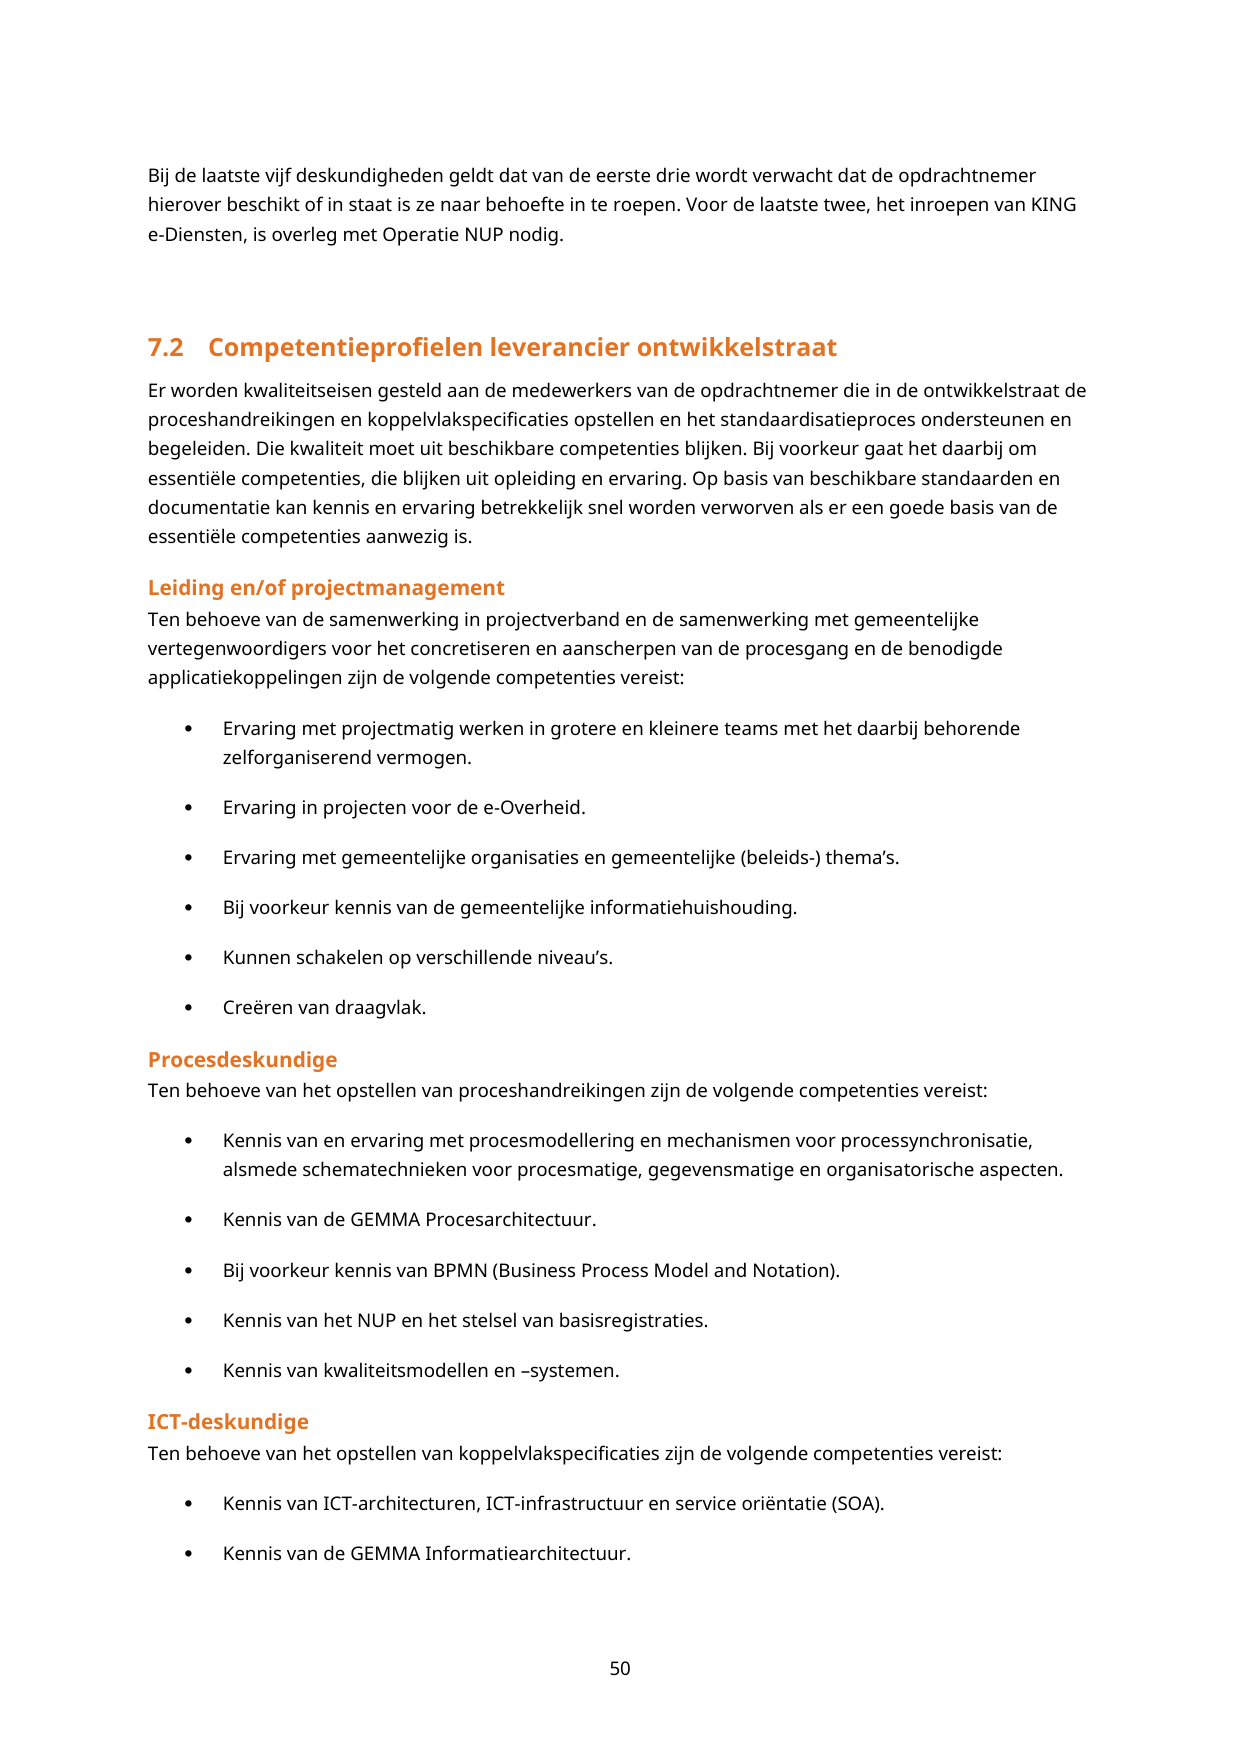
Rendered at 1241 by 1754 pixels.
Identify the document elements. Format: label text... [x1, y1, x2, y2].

text Bij de laatste vijf deskundigheden geldt dat van de eerste drie wordt verwacht dat de opdrachtnemer hierover beschikt of in staat is ze naar behoefte in te roepen. Voor de laatste twee, het inroepen van KING e-Diensten, is overleg met Operatie NUP nodig. [148, 162, 1093, 247]
text Ten behoeve van het opstellen van proceshandreikingen zijn de volgende competenties vereist: [148, 1077, 1093, 1103]
list Ervaring met projectmatig werken in grotere en kleinere teams met het daarbij behorende zelforganiserend vermogen. [185, 715, 1093, 769]
list Bij voorkeur kennis van BPMN (Business Process Model and Notation). [185, 1257, 1093, 1282]
list Kennis van ICT-architecturen, ICT-infrastructuur en service oriëntatie (SOA). [185, 1490, 1093, 1515]
list Ervaring in projecten voor de e-Overheid. [185, 794, 1093, 820]
list Kunnen schakelen op verschillende niveau’s. [185, 944, 1093, 970]
text Ten behoeve van het opstellen van koppelvlakspecificaties zijn de volgende competenties vereist: [148, 1440, 1093, 1465]
list Bij voorkeur kennis van de gemeentelijke informatiehuishouding. [185, 894, 1093, 920]
list Kennis van en ervaring met procesmodellering en mechanismen voor processynchronisatie, alsmede schematechnieken voor procesmatige, gegevensmatige en organisatorische aspecten. [185, 1127, 1093, 1182]
text Leiding en/of projectmanagement [148, 573, 1093, 602]
list Kennis van de GEMMA Informatiearchitectuur. [185, 1540, 1093, 1566]
list Ervaring met gemeentelijke organisaties en gemeentelijke (beleids-) thema’s. [185, 844, 1093, 870]
subtitle Competentieprofielen leverancier ontwikkelstraat [148, 329, 1093, 364]
text Ten behoeve van de samenwerking in projectverband en de samenwerking met gemeentelijke vertegenwoordigers voor het concretiseren en aanscherpen van de procesgang en de benodigde applicatiekoppelingen zijn de volgende competenties vereist: [148, 606, 1093, 690]
list Creëren van draagvlak. [185, 994, 1093, 1020]
list Kennis van de GEMMA Procesarchitectuur. [185, 1207, 1093, 1232]
text Er worden kwaliteitseisen gesteld aan de medewerkers van de opdrachtnemer die in de ontwikkelstraat de proceshandreikingen en koppelvlakspecificaties opstellen en het standaardisatieproces ondersteunen en begeleiden. Die kwaliteit moet uit beschikbare competenties blijken. Bij voorkeur gaat het daarbij om essentiële competenties, die blijken uit opleiding en ervaring. Op basis van beschikbare standaarden en documentatie kan kennis en ervaring betrekkelijk snel worden verworven als er een goede basis van de essentiële competenties aanwezig is. [148, 377, 1093, 549]
text Procesdeskundige [148, 1045, 1093, 1073]
text ICT-deskundige [148, 1407, 1093, 1436]
list Kennis van kwaliteitsmodellen en –systemen. [185, 1357, 1093, 1383]
list Kennis van het NUP en het stelsel van basisregistraties. [185, 1307, 1093, 1332]
